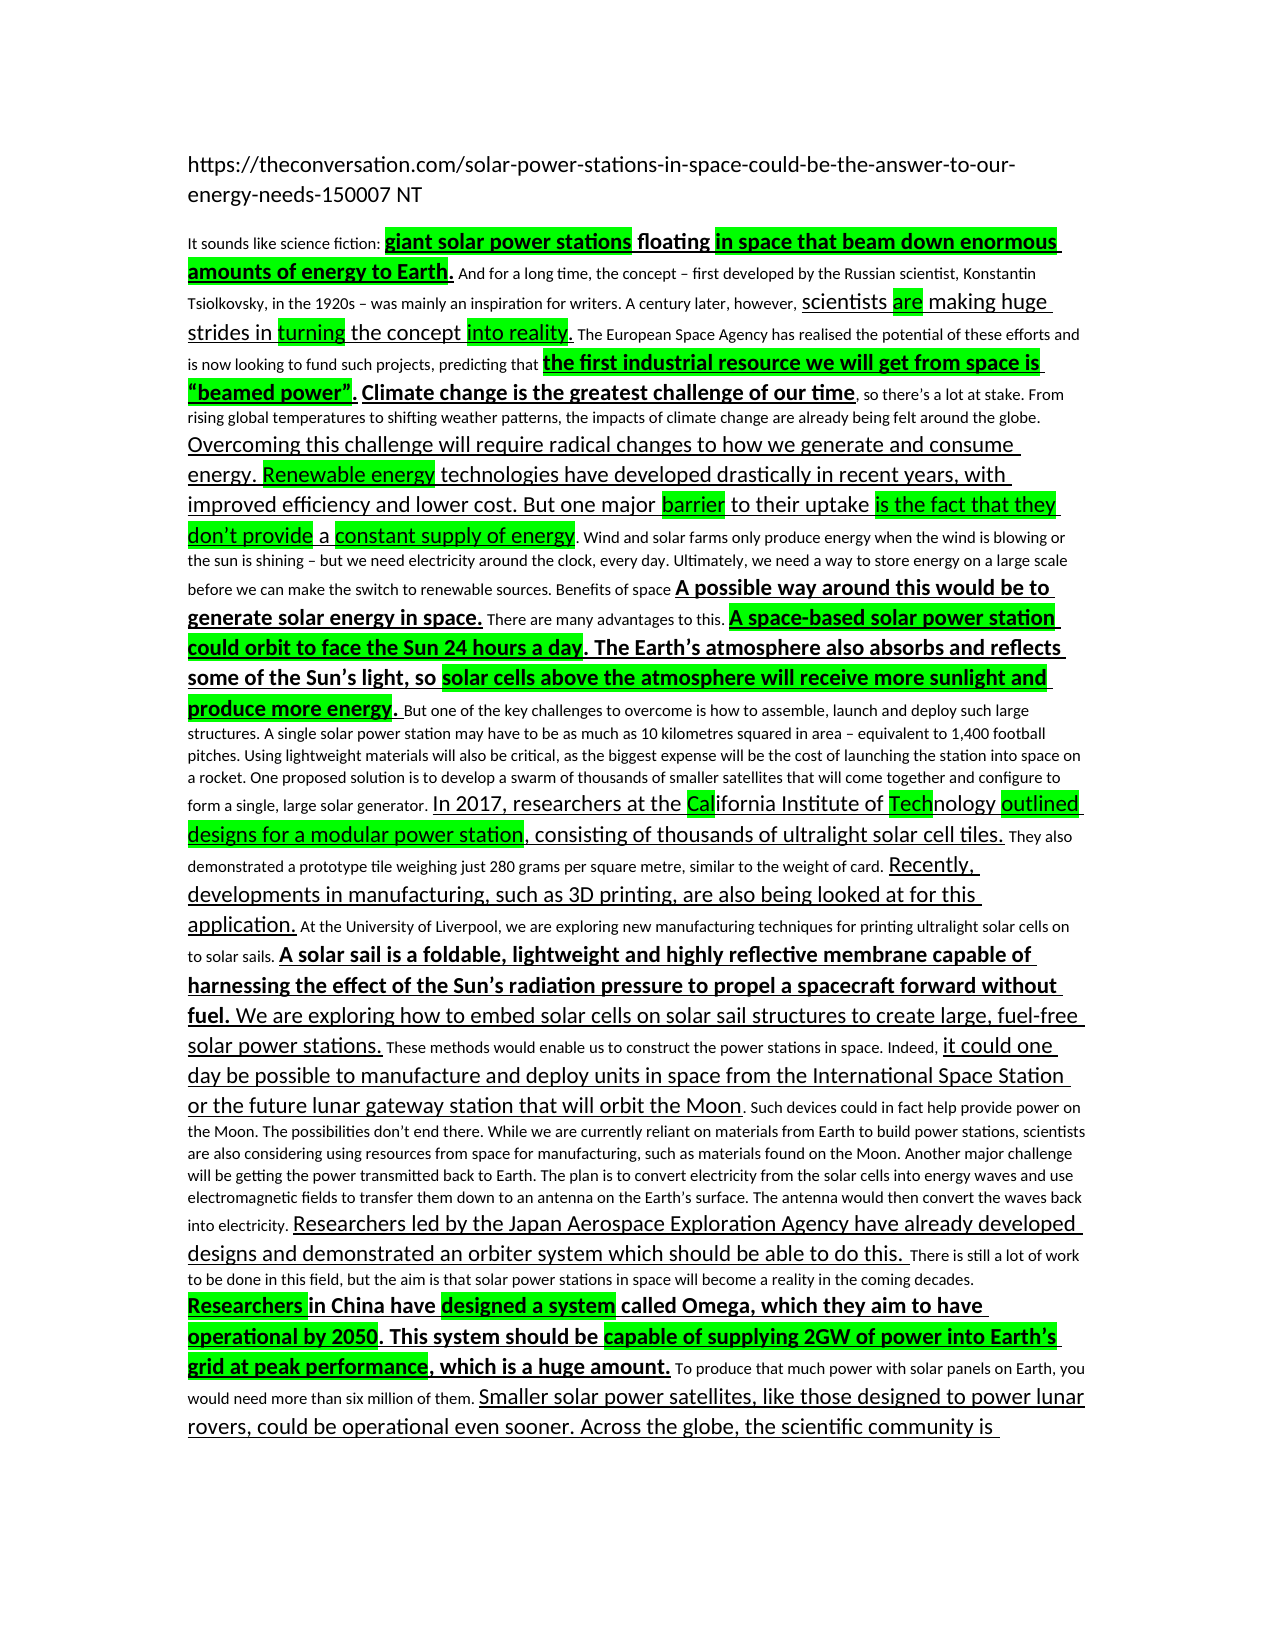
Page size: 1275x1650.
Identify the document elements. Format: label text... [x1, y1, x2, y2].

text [187, 150, 1087, 208]
